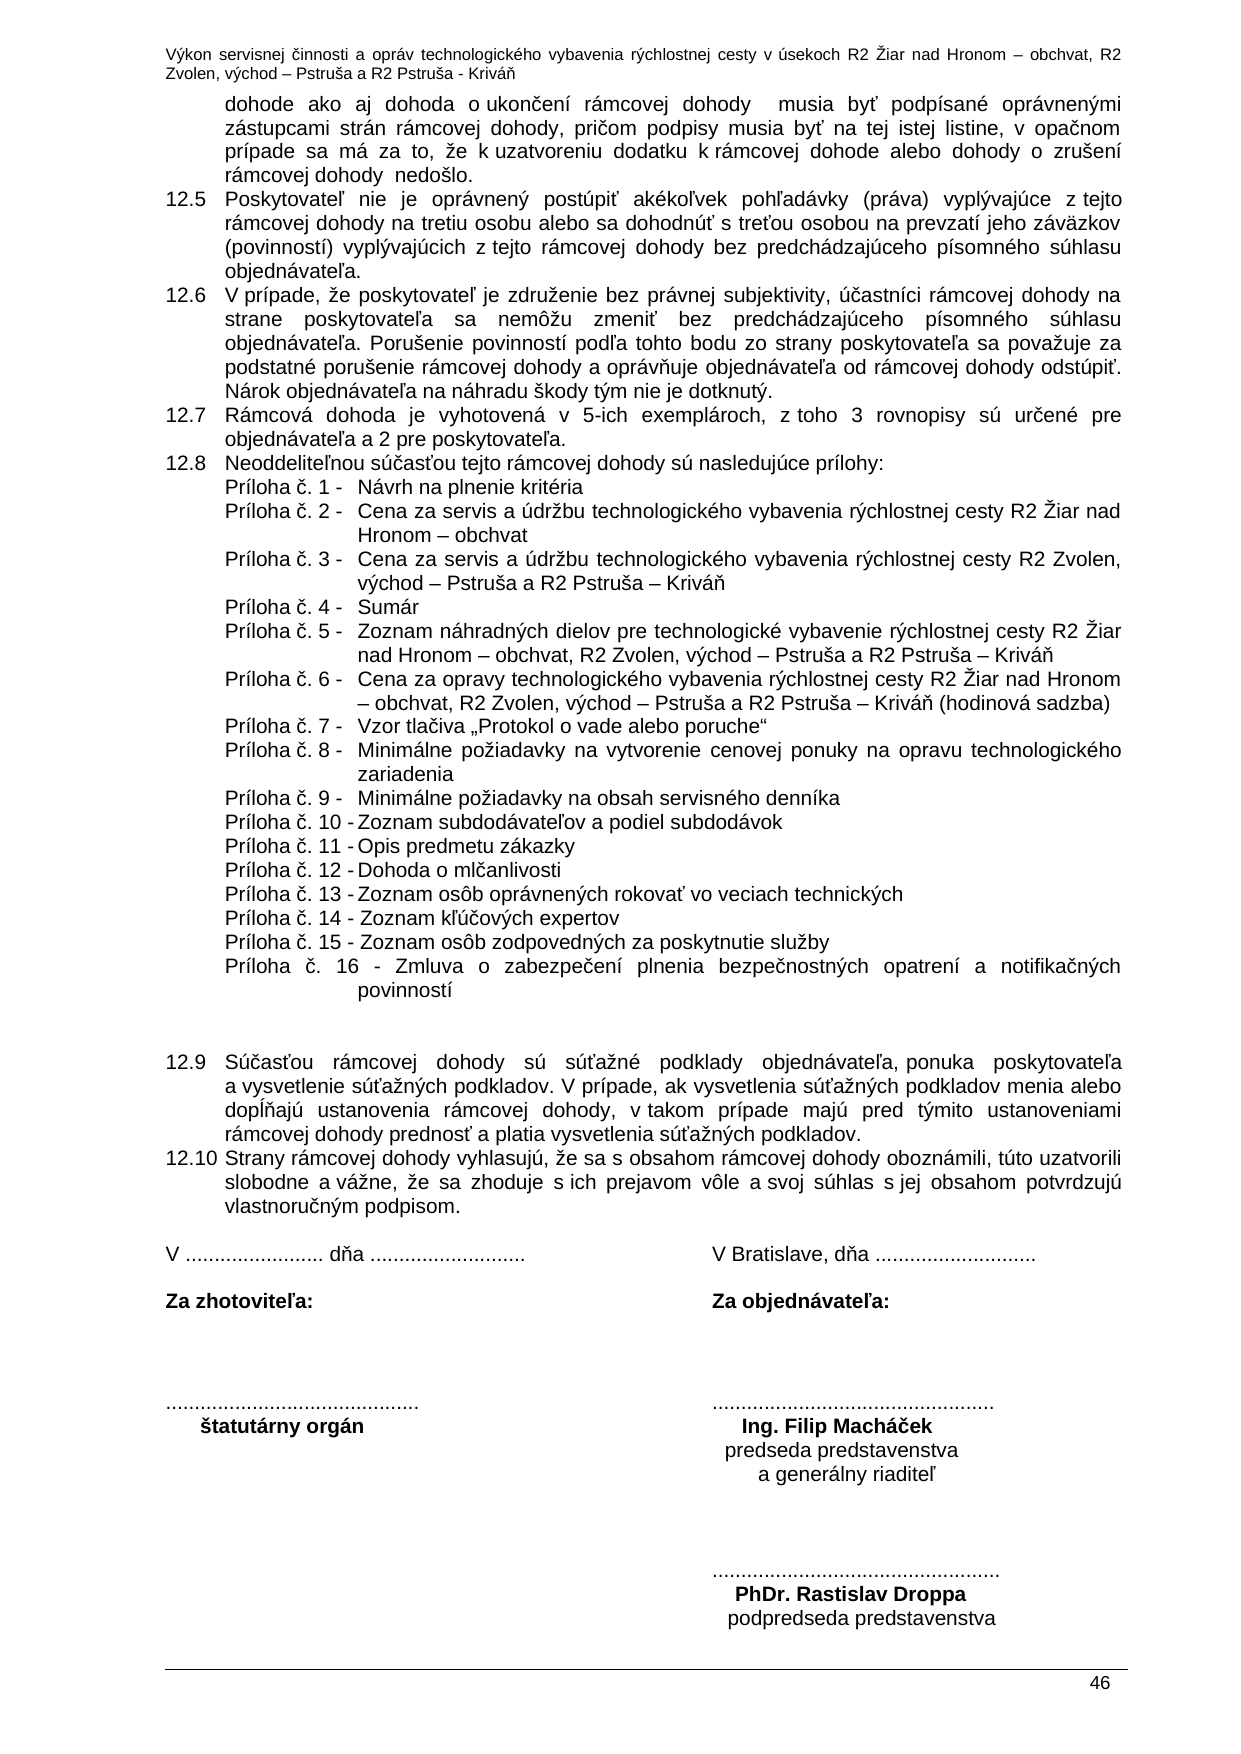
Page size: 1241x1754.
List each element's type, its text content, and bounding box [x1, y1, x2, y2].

list V prípade, že poskytovateľ je združenie bez právnej subjektivity, účastníci rámcovej dohody na strane poskytovateľa sa nemôžu zmeniť bez predchádzajúceho písomného súhlasu objednávateľa. Porušenie povinností podľa tohto bodu zo strany poskytovateľa sa považuje za podstatné porušenie rámcovej dohody a oprávňuje objednávateľa od rámcovej dohody odstúpiť. Nárok objednávateľa na náhradu škody tým nie je dotknutý. [165, 283, 1122, 403]
list Rámcová dohoda je vyhotovená v 5-ich exemplároch, z toho 3 rovnopisy sú určené pre objednávateľa a 2 pre poskytovateľa. [165, 403, 1122, 451]
text podpredseda predstavenstva [165, 1606, 1122, 1629]
text Príloha č. 2 - Cena za servis a údržbu technologického vybavenia rýchlostnej cesty R2 Žiar nad Hronom – obchvat [224, 499, 1122, 547]
text Príloha č. 11 - Opis predmetu zákazky [224, 834, 1122, 858]
text Príloha č. 7 - Vzor tlačiva „Protokol o vade alebo poruche“ [224, 714, 1122, 738]
text Príloha č. 14 - Zoznam kľúčových expertov [224, 906, 1122, 930]
text Príloha č. 12 - Dohoda o mlčanlivosti [224, 858, 1122, 882]
text Príloha č. 10 - Zoznam subdodávateľov a podiel subdodávok [224, 810, 1122, 834]
text Príloha č. 3 - Cena za servis a údržbu technologického vybavenia rýchlostnej cesty R2 Zvolen, východ – Pstruša a R2 Pstruša – Kriváň [224, 547, 1122, 594]
text Príloha č. 8 - Minimálne požiadavky na vytvorenie cenovej ponuky na opravu technologického zariadenia [224, 738, 1122, 786]
text štatutárny orgán Ing. Filip Macháček [165, 1414, 1122, 1438]
text .................................................. [165, 1558, 1122, 1582]
text Príloha č. 9 - Minimálne požiadavky na obsah servisného denníka [224, 786, 1122, 810]
text ............................................ ................................................. [165, 1390, 1122, 1414]
list Strany rámcovej dohody vyhlasujú, že sa s obsahom rámcovej dohody oboznámili, túto uzatvorili slobodne a vážne, že sa zhoduje s ich prejavom vôle a svoj súhlas s jej obsahom potvrdzujú vlastnoručným podpisom. [165, 1146, 1122, 1217]
text Príloha č. 6 - Cena za opravy technologického vybavenia rýchlostnej cesty R2 Žiar nad Hronom – obchvat, R2 Zvolen, východ – Pstruša a R2 Pstruša – Kriváň (hodinová sadzba) [224, 666, 1122, 714]
text Za zhotoviteľa: Za objednávateľa: [165, 1289, 1122, 1313]
text Príloha č. 4 - Sumár [224, 594, 1122, 618]
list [165, 91, 1122, 187]
list Neoddeliteľnou súčasťou tejto rámcovej dohody sú nasledujúce prílohy: [165, 451, 1122, 475]
text predseda predstavenstva [165, 1438, 1122, 1462]
text Príloha č. 1 - Návrh na plnenie kritéria [224, 475, 1122, 499]
text Príloha č. 16 - Zmluva o zabezpečení plnenia bezpečnostných opatrení a notifikačných povinností [224, 954, 1122, 1002]
text V ........................ dňa ........................... V Bratislave, dňa ............................ [165, 1241, 1122, 1265]
text Príloha č. 5 - Zoznam náhradných dielov pre technologické vybavenie rýchlostnej cesty R2 Žiar nad Hronom – obchvat, R2 Zvolen, východ – Pstruša a R2 Pstruša – Kriváň [224, 618, 1122, 666]
text PhDr. Rastislav Droppa [165, 1582, 1122, 1606]
text Príloha č. 15 - Zoznam osôb zodpovedných za poskytnutie služby [224, 930, 1122, 954]
text Príloha č. 13 - Zoznam osôb oprávnených rokovať vo veciach technických [224, 882, 1122, 906]
list Súčasťou rámcovej dohody sú súťažné podklady objednávateľa, ponuka poskytovateľa a vysvetlenie súťažných podkladov. V prípade, ak vysvetlenia súťažných podkladov menia alebo dopĺňajú ustanovenia rámcovej dohody, v takom prípade majú pred týmito ustanoveniami rámcovej dohody prednosť a platia vysvetlenia súťažných podkladov. [165, 1050, 1122, 1146]
list Poskytovateľ nie je oprávnený postúpiť akékoľvek pohľadávky (práva) vyplývajúce z tejto rámcovej dohody na tretiu osobu alebo sa dohodnúť s treťou osobou na prevzatí jeho záväzkov (povinností) vyplývajúcich z tejto rámcovej dohody bez predchádzajúceho písomného súhlasu objednávateľa. [165, 187, 1122, 283]
text a generálny riaditeľ [165, 1462, 1122, 1486]
